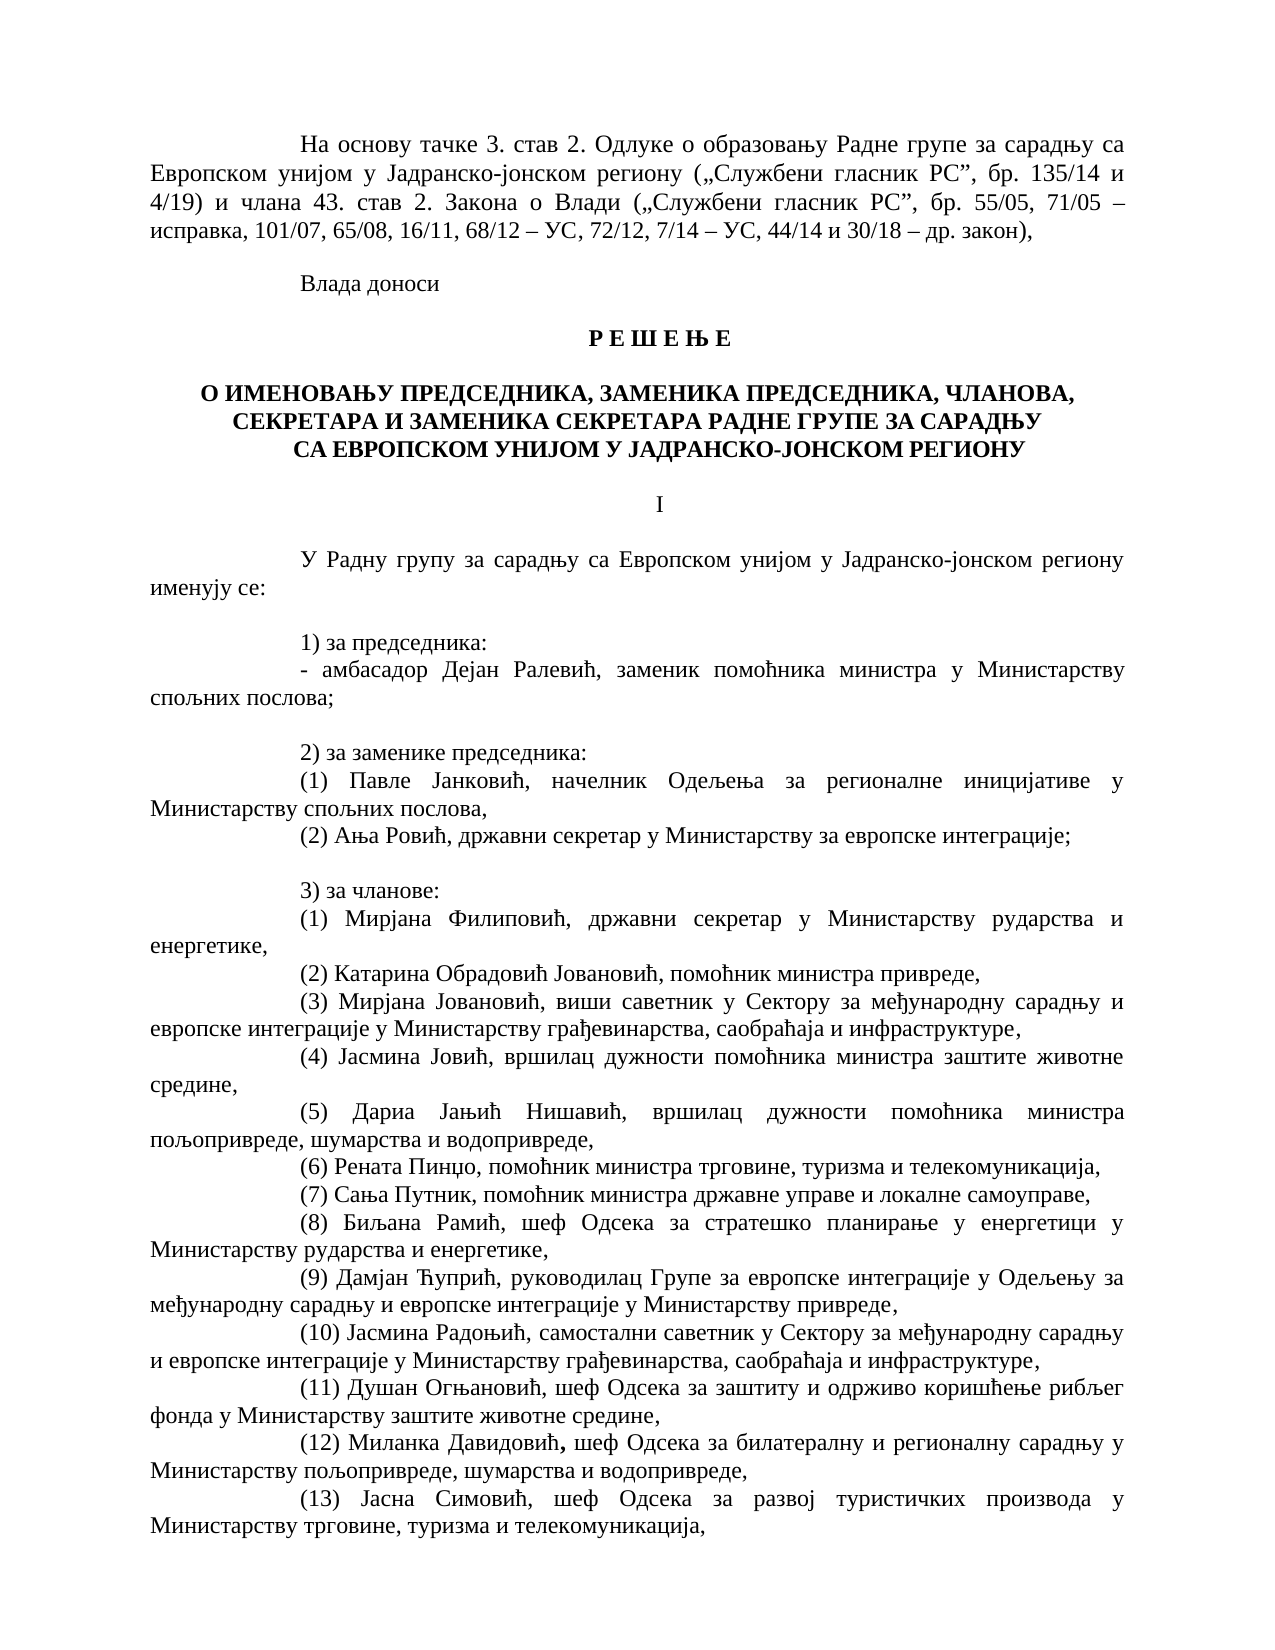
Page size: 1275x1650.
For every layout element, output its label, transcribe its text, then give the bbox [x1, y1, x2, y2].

text - амбасадор Дејан Ралевић, заменик помоћника министра у Министарству спољних послова; [150, 656, 1125, 711]
text 3) за чланове: [150, 876, 1125, 904]
text (12) Миланка Давидовић, шеф Одсека за билатералну и регионалну сарадњу у Министарству пољопривреде, шумарства и водопривреде, [150, 1428, 1125, 1484]
text 1) за председника: [150, 628, 1125, 656]
text (13) Јасна Симовић, шеф Одсека за развој туристичких производа у Министарству трговине, туризма и телекомуникација, [150, 1484, 1125, 1539]
text (7) Сања Путник, помоћник министра државне управе и локалне самоуправе, [150, 1180, 1125, 1208]
text (1) Павле Јанковић, начелник Одељења за регионалне иницијативе у Министарству спољних послова, [150, 766, 1125, 821]
text На основу тачке 3. став 2. Одлуке о образовању Радне групе за сарадњу са Европском унијом у Јадранско-јонском региону („Службени гласник РС”, бр. 135/14 и 4/19) и члана 43. став 2. Закона о Влади („Службени гласник РС”, бр. 55/05, 71/05 – исправка, 101/07, 65/08, 16/11, 68/12 – УС, 72/12, 7/14 – УС, 44/14 и 30/18 – др. закон), [150, 129, 1125, 244]
text (8) Биљана Рамић, шеф Одсека за стратешко планирање у енергетици у Министарству рударства и енергетике, [150, 1208, 1125, 1263]
text У Радну групу за сарадњу са Европском унијом у Јадранско-јонском региону именују се: [150, 545, 1125, 600]
text (11) Душан Огњановић, шеф Одсека за заштиту и одрживо коришћење рибљег фонда у Министарству заштите животне средине, [150, 1373, 1125, 1428]
text (2) Ања Ровић, државни секретар у Министарству за европске интеграције; [150, 821, 1125, 849]
text I [106, 490, 1169, 517]
text СА ЕВРОПСКОМ УНИЈОМ У ЈАДРАНСКО-ЈОНСКОМ РЕГИОНУ [106, 435, 1169, 462]
text 2) за заменике председника: [150, 738, 1125, 766]
text (10) Јасмина Радоњић, самостални саветник у Сектору за међународну сарадњу и европске интеграције у Министарству грађевинарства, саобраћаја и инфраструктуре, [150, 1318, 1125, 1373]
text (9) Дамјан Ћупрић, руководилац Групе за европске интеграције у Одељењу за међународну сарадњу и европске интеграције у Министарству привреде, [150, 1263, 1125, 1318]
text (1) Мирјана Филиповић, државни секретар у Министарству рударства и енергетике, [150, 904, 1125, 959]
text (3) Мирјана Јовановић, виши саветник у Сектору за међународну сарадњу и европске интеграције у Министарству грађевинарства, саобраћаја и инфраструктуре, [150, 987, 1125, 1042]
text (2) Катарина Обрадовић Јовановић, помоћник министра привреде, [150, 959, 1125, 987]
text Р Е Ш Е Њ Е [106, 324, 1169, 352]
text (6) Рената Пинџо, помоћник министра трговине, туризма и телекомуникација, [150, 1152, 1125, 1180]
text (5) Дариа Јањић Нишавић, вршилац дужности помоћника министра пољопривреде, шумарства и водопривреде, [150, 1097, 1125, 1152]
text (4) Јасмина Јовић, вршилац дужности помоћника министра заштите животне средине, [150, 1042, 1125, 1097]
text Влада доноси [150, 269, 1125, 297]
text О ИМЕНОВАЊУ ПРЕДСЕДНИКА, ЗАМЕНИКА ПРЕДСЕДНИКА, ЧЛАНОВА, СЕКРЕТАРА И ЗАМЕНИКА СЕКРЕТАРА РАДНЕ ГРУПЕ ЗА САРАДЊУ [150, 379, 1124, 435]
